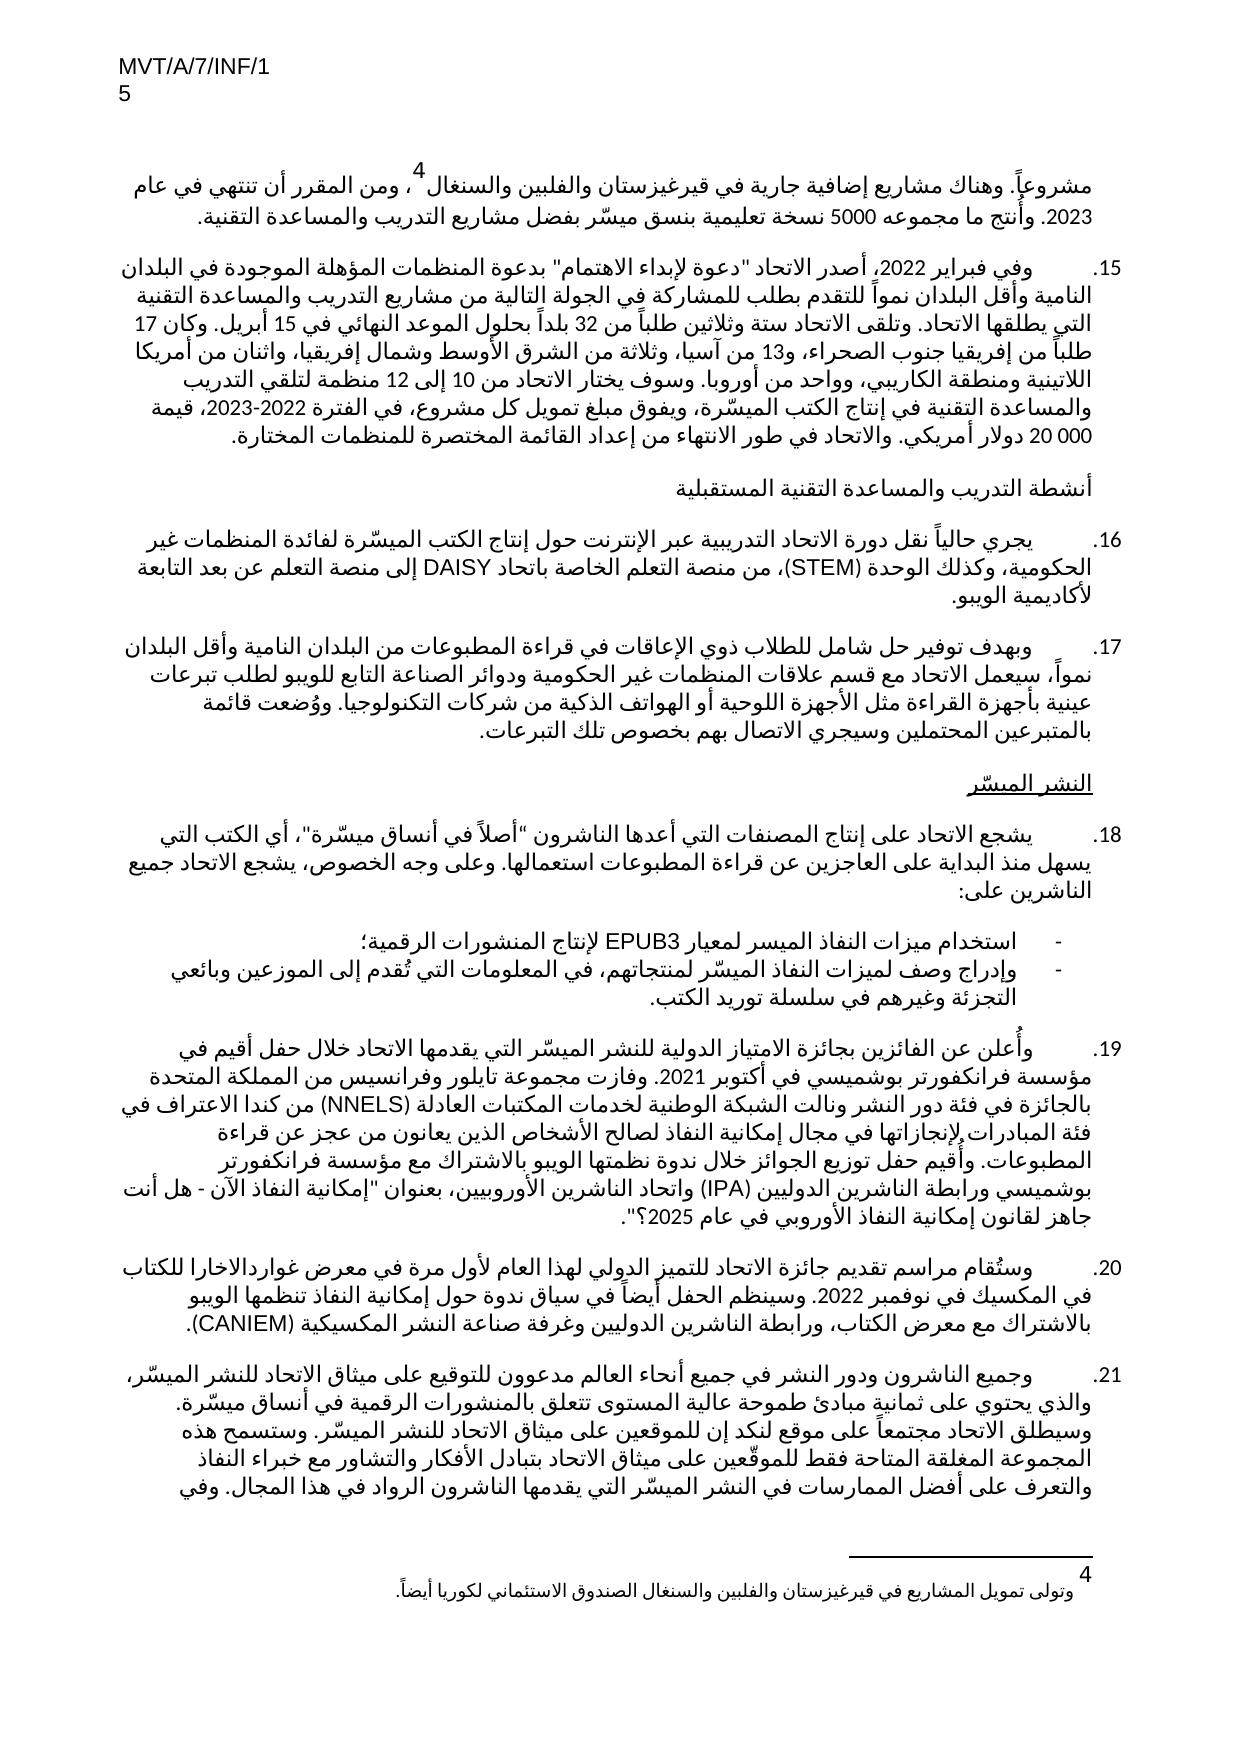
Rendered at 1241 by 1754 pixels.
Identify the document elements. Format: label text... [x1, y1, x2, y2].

text وبهدف توفير حل شامل للطلاب ذوي الإعاقات في قراءة المطبوعات من البلدان النامية وأقل البلدان نمواً، سيعمل الاتحاد مع قسم علاقات المنظمات غير الحكومية ودوائر الصناعة التابع للويبو لطلب تبرعات عينية بأجهزة القراءة مثل الأجهزة اللوحية أو الهواتف الذكية من شركات التكنولوجيا. ووُضعت قائمة بالمتبرعين المحتملين وسيجري الاتصال بهم بخصوص تلك التبرعات. [118, 632, 1092, 744]
list وإدراج وصف لميزات النفاذ الميسّر لمنتجاتهم، في المعلومات التي تُقدم إلى الموزعين وبائعي التجزئة وغيرهم في سلسلة توريد الكتب. [118, 955, 1055, 1011]
subtitle أنشطة التدريب والمساعدة التقنية المستقبلية [118, 474, 1092, 502]
subtitle النشر الميسّر [118, 769, 1092, 797]
text وستُقام مراسم تقديم جائزة الاتحاد للتميز الدولي لهذا العام لأول مرة في معرض غواردالاخارا للكتاب في المكسيك في نوفمبر 2022. وسينظم الحفل أيضاً في سياق ندوة حول إمكانية النفاذ تنظمها الويبو بالاشتراك مع معرض الكتاب، ورابطة الناشرين الدوليين وغرفة صناعة النشر المكسيكية (CANIEM). [118, 1253, 1092, 1337]
text يجري حالياً نقل دورة الاتحاد التدريبية عبر الإنترنت حول إنتاج الكتب الميسّرة لفائدة المنظمات غير الحكومية، وكذلك الوحدة (STEM)، من منصة التعلم الخاصة باتحاد DAISY إلى منصة التعلم عن بعد التابعة لأكاديمية الويبو. [118, 525, 1092, 609]
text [118, 158, 1092, 230]
list استخدام ميزات النفاذ الميسر لمعيار EPUB3 لإنتاج المنشورات الرقمية؛ [118, 927, 1055, 955]
text وفي فبراير 2022، أصدر الاتحاد "دعوة لإبداء الاهتمام" بدعوة المنظمات المؤهلة الموجودة في البلدان النامية وأقل البلدان نمواً للتقدم بطلب للمشاركة في الجولة التالية من مشاريع التدريب والمساعدة التقنية التي يطلقها الاتحاد. وتلقى الاتحاد ستة وثلاثين طلباً من 32 بلداً بحلول الموعد النهائي في 15 أبريل. وكان 17 طلباً من إفريقيا جنوب الصحراء، و13 من آسيا، وثلاثة من الشرق الأوسط وشمال إفريقيا، واثنان من أمريكا اللاتينية ومنطقة الكاريبي، وواحد من أوروبا. وسوف يختار الاتحاد من 10 إلى 12 منظمة لتلقي التدريب والمساعدة التقنية في إنتاج الكتب الميسّرة، ويفوق مبلغ تمويل كل مشروع، في الفترة 2022-2023، قيمة 000 20 دولار أمريكي. والاتحاد في طور الانتهاء من إعداد القائمة المختصرة للمنظمات المختارة. [118, 253, 1092, 449]
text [118, 1360, 1092, 1500]
text يشجع الاتحاد على إنتاج المصنفات التي أعدها الناشرون “أصلاً في أنساق ميسّرة"، أي الكتب التي يسهل منذ البداية على العاجزين عن قراءة المطبوعات استعمالها. وعلى وجه الخصوص، يشجع الاتحاد جميع الناشرين على: [118, 820, 1092, 904]
text وأُعلن عن الفائزين بجائزة الامتياز الدولية للنشر الميسّر التي يقدمها الاتحاد خلال حفل أقيم في مؤسسة فرانكفورتر بوشميسي في أكتوبر 2021. وفازت مجموعة تايلور وفرانسيس من المملكة المتحدة بالجائزة في فئة دور النشر ونالت الشبكة الوطنية لخدمات المكتبات العادلة (NNELS) من كندا الاعتراف في فئة المبادرات لإنجازاتها في مجال إمكانية النفاذ لصالح الأشخاص الذين يعانون من عجز عن قراءة المطبوعات. وأُقيم حفل توزيع الجوائز خلال ندوة نظمتها الويبو بالاشتراك مع مؤسسة فرانكفورتر بوشميسي ورابطة الناشرين الدوليين (IPA) واتحاد الناشرين الأوروبيين، بعنوان "إمكانية النفاذ الآن - هل أنت جاهز لقانون إمكانية النفاذ الأوروبي في عام 2025؟". [118, 1034, 1092, 1230]
